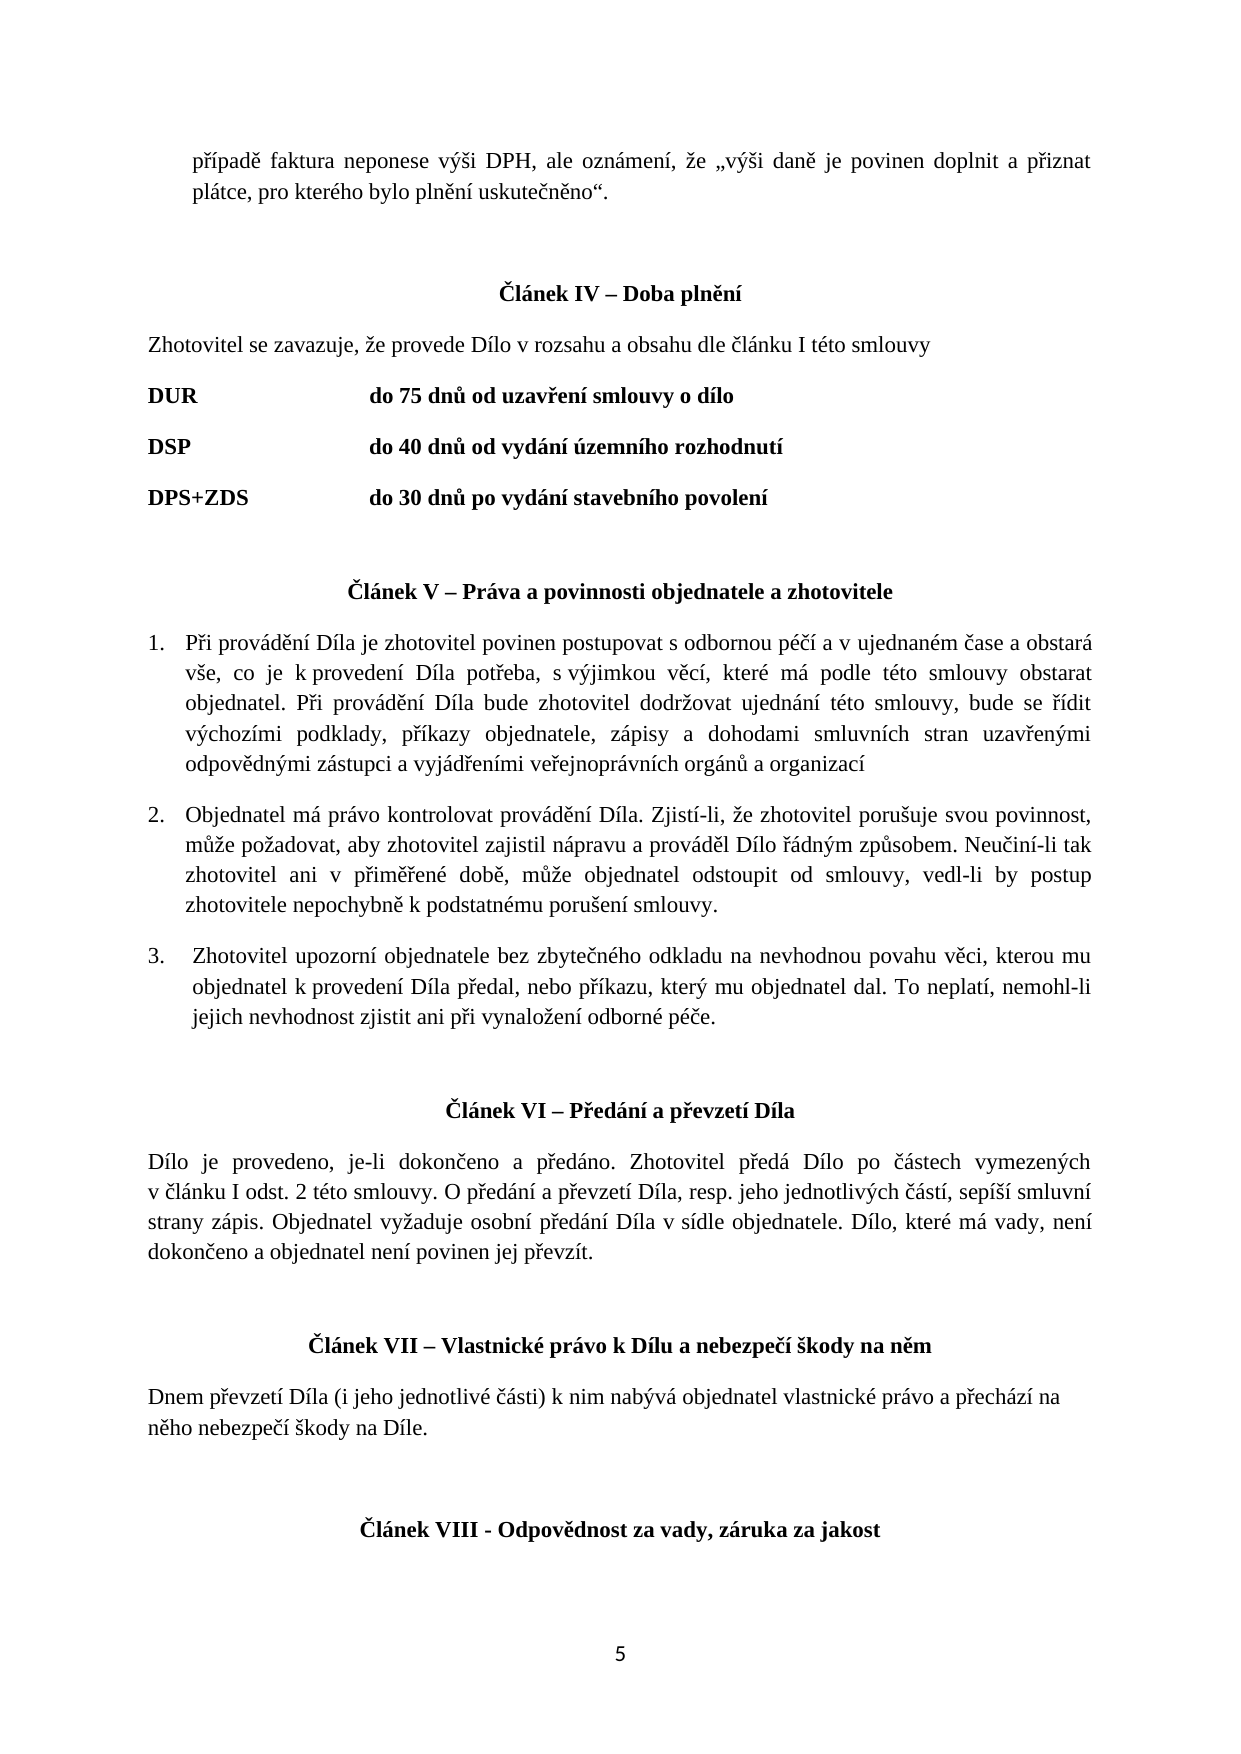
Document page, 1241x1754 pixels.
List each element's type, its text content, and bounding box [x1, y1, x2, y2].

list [148, 148, 1093, 204]
text Článek VII – Vlastnické právo k Dílu a nebezpečí škody na něm [148, 1332, 1093, 1359]
text Článek VIII - Odpovědnost za vady, záruka za jakost [148, 1516, 1093, 1542]
text Dnem převzetí Díla (i jeho jednotlivé části) k nim nabývá objednatel vlastnické právo a přechází na něho nebezpečí škody na Díle. [148, 1383, 1093, 1440]
text Zhotovitel se zavazuje, že provede Dílo v rozsahu a obsahu dle článku I této smlouvy [148, 331, 1093, 357]
text DPS+ZDS do 30 dnů po vydání stavebního povolení [148, 484, 1093, 510]
text DUR do 75 dnů od uzavření smlouvy o dílo [148, 382, 1093, 408]
list Zhotovitel upozorní objednatele bez zbytečného odkladu na nevhodnou povahu věci, kterou mu objednatel k provedení Díla předal, nebo příkazu, který mu objednatel dal. To neplatí, nemohl-li jejich nevhodnost zjistit ani při vynaložení odborné péče. [148, 942, 1093, 1029]
text Článek VI – Předání a převzetí Díla [148, 1097, 1093, 1123]
list Při provádění Díla je zhotovitel povinen postupovat s odbornou péčí a v ujednaném čase a obstará vše, co je k provedení Díla potřeba, s výjimkou věcí, které má podle této smlouvy obstarat objednatel. Při provádění Díla bude zhotovitel dodržovat ujednání této smlouvy, bude se řídit výchozími podklady, příkazy objednatele, zápisy a dohodami smluvních stran uzavřenými odpovědnými zástupci a vyjádřeními veřejnoprávních orgánů a organizací [148, 629, 1093, 776]
text Dílo je provedeno, je-li dokončeno a předáno. Zhotovitel předá Dílo po částech vymezených v článku I odst. 2 této smlouvy. O předání a převzetí Díla, resp. jeho jednotlivých částí, sepíší smluvní strany zápis. Objednatel vyžaduje osobní předání Díla v sídle objednatele. Dílo, které má vady, není dokončeno a objednatel není povinen jej převzít. [148, 1148, 1093, 1265]
text Článek V – Práva a povinnosti objednatele a zhotovitele [148, 578, 1093, 604]
text DSP do 40 dnů od vydání územního rozhodnutí [148, 433, 1093, 459]
text Článek IV – Doba plnění [148, 280, 1093, 306]
list Objednatel má právo kontrolovat provádění Díla. Zjistí-li, že zhotovitel porušuje svou povinnost, může požadovat, aby zhotovitel zajistil nápravu a prováděl Dílo řádným způsobem. Neučiní-li tak zhotovitel ani v přiměřené době, může objednatel odstoupit od smlouvy, vedl-li by postup zhotovitele nepochybně k podstatnému porušení smlouvy. [148, 801, 1093, 918]
